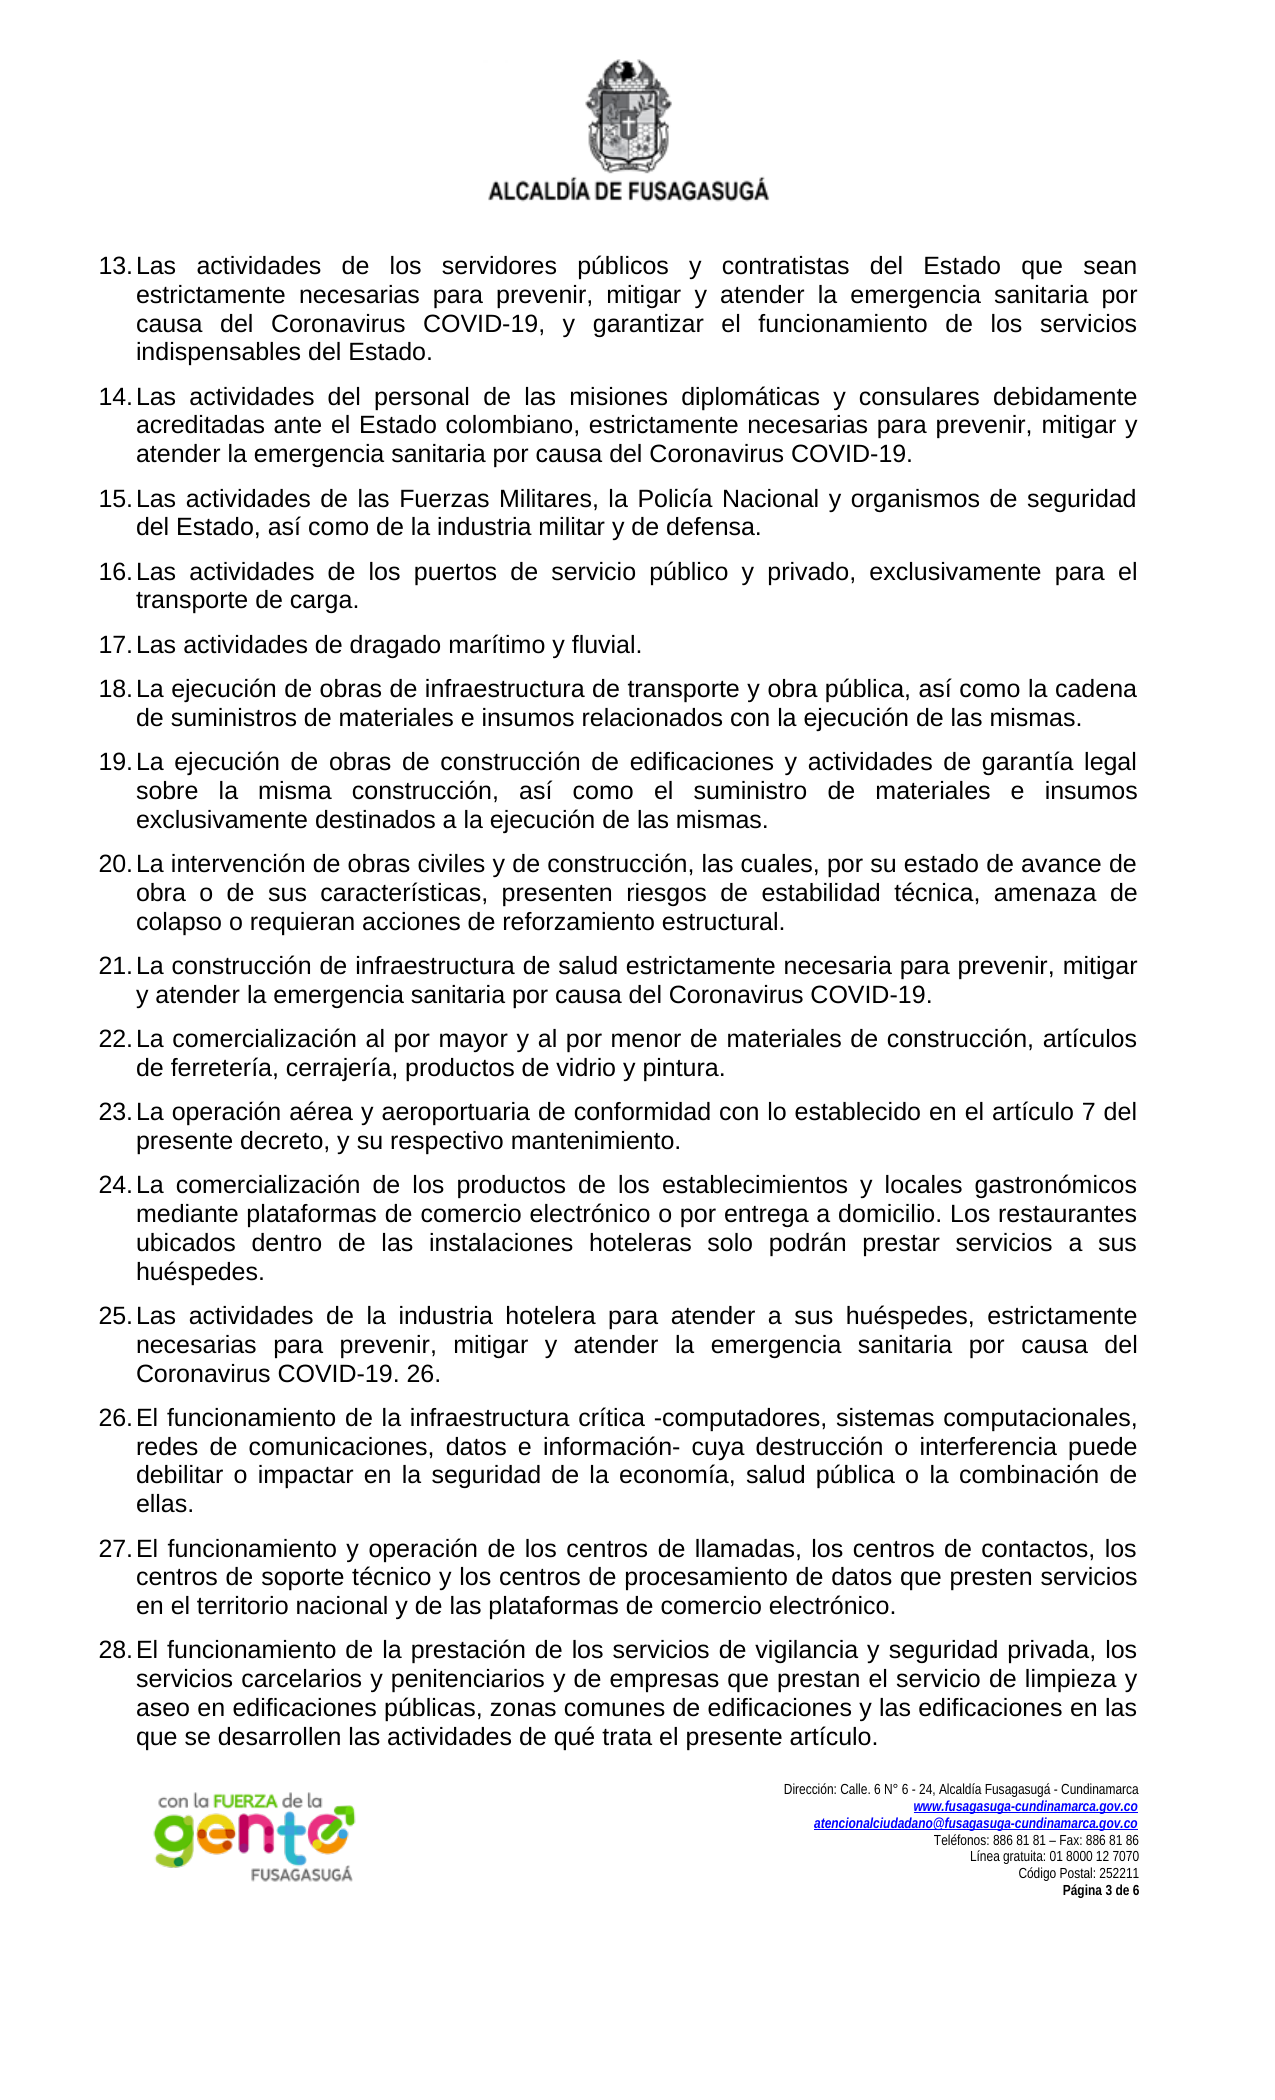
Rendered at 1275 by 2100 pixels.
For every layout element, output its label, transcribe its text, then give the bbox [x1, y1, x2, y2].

picture [135, 1777, 373, 1897]
list Las actividades de la industria hotelera para atender a sus huéspedes, estrictamente necesarias para prevenir, mitigar y atender la emergencia sanitaria por causa del Coronavirus COVID-19. 26. [98, 1301, 1139, 1387]
list Las actividades de los puertos de servicio público y privado, exclusivamente para el transporte de carga. [98, 557, 1139, 614]
list La construcción de infraestructura de salud estrictamente necesaria para prevenir, mitigar y atender la emergencia sanitaria por causa del Coronavirus COVID-19. [98, 951, 1139, 1008]
list Las actividades del personal de las misiones diplomáticas y consulares debidamente acreditadas ante el Estado colombiano, estrictamente necesarias para prevenir, mitigar y atender la emergencia sanitaria por causa del Coronavirus COVID-19. [98, 382, 1139, 468]
list Las actividades de las Fuerzas Militares, la Policía Nacional y organismos de seguridad del Estado, así como de la industria militar y de defensa. [98, 483, 1139, 541]
list La operación aérea y aeroportuaria de conformidad con lo establecido en el artículo 7 del presente decreto, y su respectivo mantenimiento. [98, 1097, 1139, 1155]
list La intervención de obras civiles y de construcción, las cuales, por su estado de avance de obra o de sus características, presenten riesgos de estabilidad técnica, amenaza de colapso o requieran acciones de reforzamiento estructural. [98, 849, 1139, 935]
list La comercialización de los productos de los establecimientos y locales gastronómicos mediante plataformas de comercio electrónico o por entrega a domicilio. Los restaurantes ubicados dentro de las instalaciones hoteleras solo podrán prestar servicios a sus huéspedes. [98, 1170, 1139, 1285]
picture [357, 59, 918, 208]
list La ejecución de obras de construcción de edificaciones y actividades de garantía legal sobre la misma construcción, así como el suministro de materiales e insumos exclusivamente destinados a la ejecución de las mismas. [98, 747, 1139, 833]
list Las actividades de dragado marítimo y fluvial. [98, 630, 1139, 658]
list La ejecución de obras de infraestructura de transporte y obra pública, así como la cadena de suministros de materiales e insumos relacionados con la ejecución de las mismas. [98, 674, 1139, 732]
list El funcionamiento de la infraestructura crítica -computadores, sistemas computacionales, redes de comunicaciones, datos e información- cuya destrucción o interferencia puede debilitar o impactar en la seguridad de la economía, salud pública o la combinación de ellas. [98, 1403, 1139, 1518]
list El funcionamiento y operación de los centros de llamadas, los centros de contactos, los centros de soporte técnico y los centros de procesamiento de datos que presten servicios en el territorio nacional y de las plataformas de comercio electrónico. [98, 1533, 1139, 1620]
list Las actividades de los servidores públicos y contratistas del Estado que sean estrictamente necesarias para prevenir, mitigar y atender la emergencia sanitaria por causa del Coronavirus COVID-19, y garantizar el funcionamiento de los servicios indispensables del Estado. [98, 251, 1139, 366]
list La comercialización al por mayor y al por menor de materiales de construcción, artículos de ferretería, cerrajería, productos de vidrio y pintura. [98, 1024, 1139, 1082]
list El funcionamiento de la prestación de los servicios de vigilancia y seguridad privada, los servicios carcelarios y penitenciarios y de empresas que prestan el servicio de limpieza y aseo en edificaciones públicas, zonas comunes de edificaciones y las edificaciones en las que se desarrollen las actividades de qué trata el presente artículo. [98, 1635, 1139, 1750]
